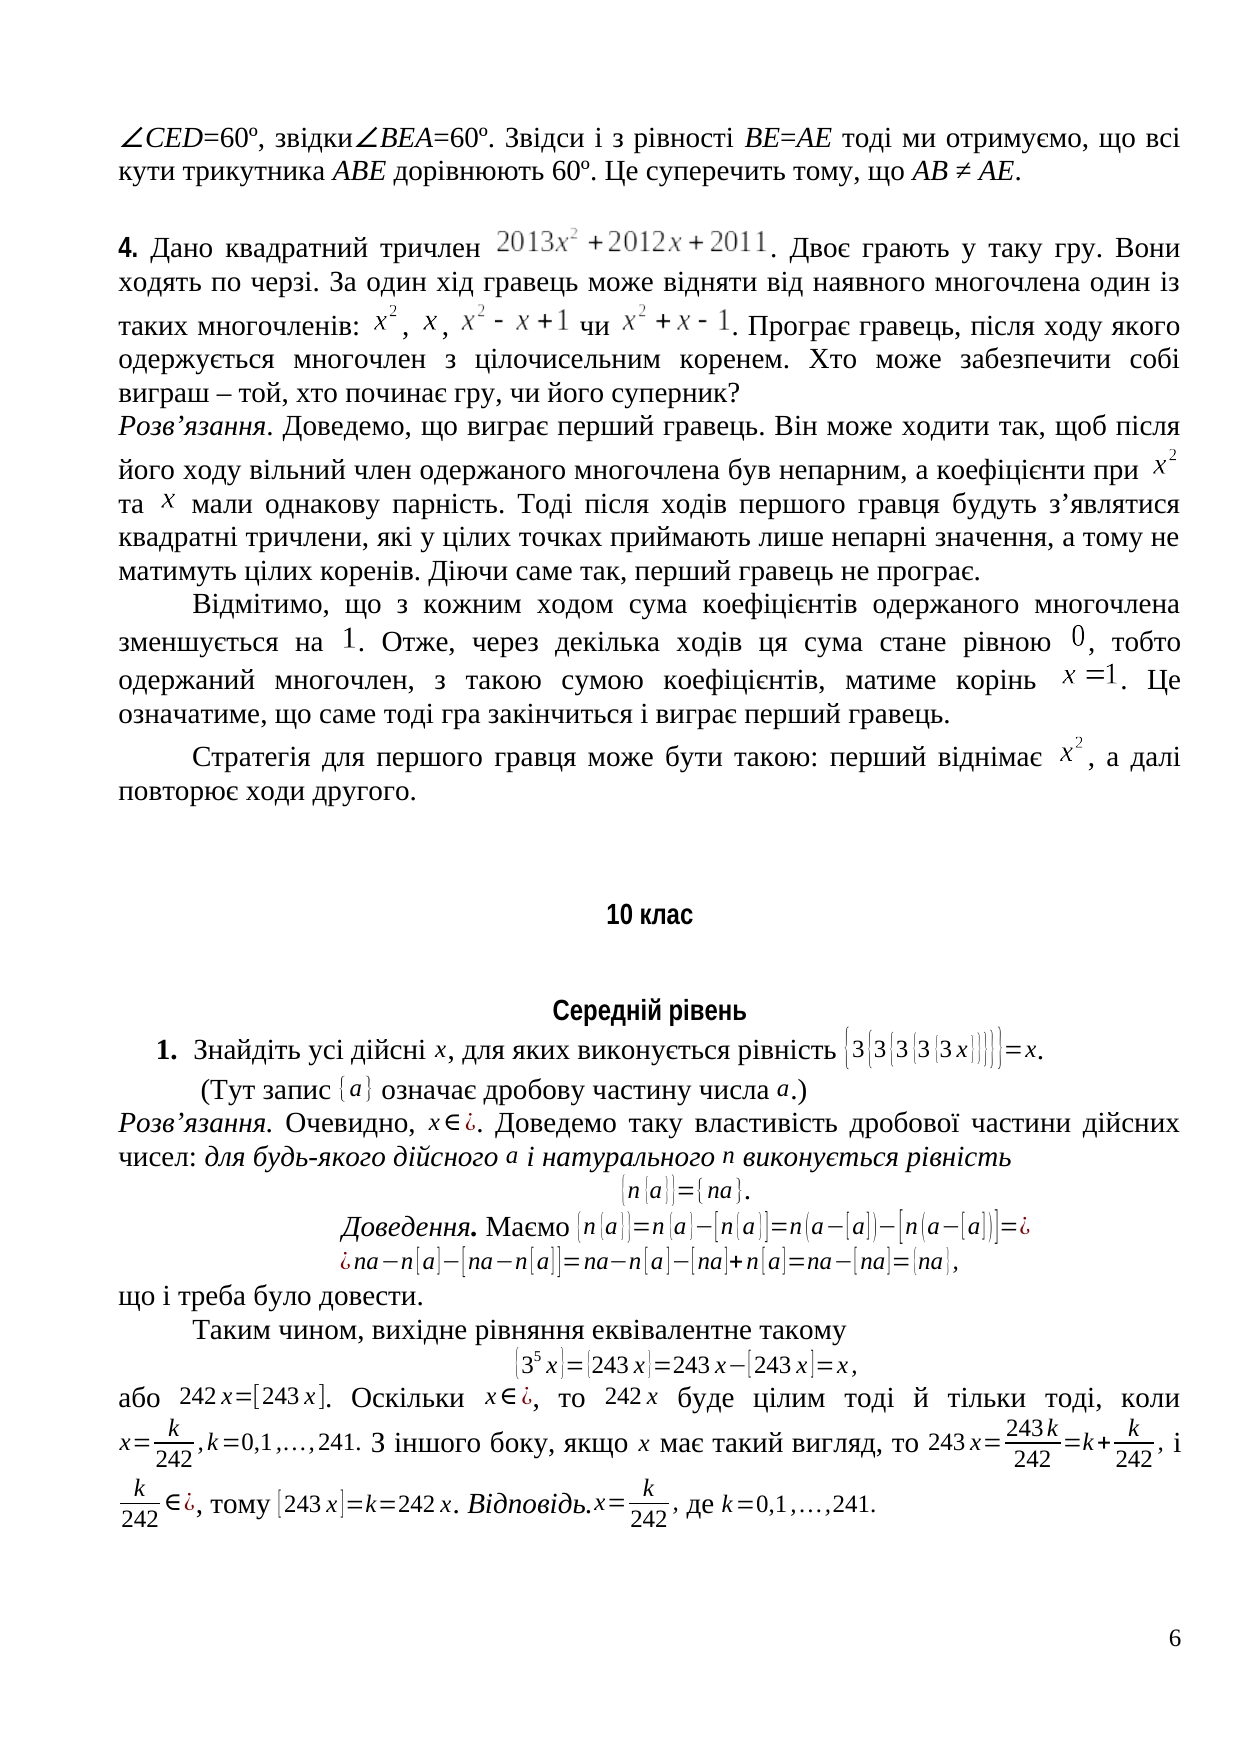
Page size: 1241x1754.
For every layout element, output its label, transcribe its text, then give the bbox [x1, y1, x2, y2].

text що і треба було довести. [118, 1278, 1181, 1312]
text Таким чином, вихідне рівняння еквівалентне такому [118, 1312, 1181, 1346]
list Знайдіть усі дійсні , для яких виконується рівність . [156, 1027, 1181, 1072]
text (Тут запис означає дробову частину числа .) [193, 1072, 1181, 1105]
text Відмітимо, що з кожним ходом сума коефіцієнтів одержаного многочлена зменшується на . Отже, через декілька ходів ця сума стане рівною , тобто одержаний многочлен, з такою сумою коефіцієнтів, матиме корінь . Це означатиме, що саме тоді гра закінчиться і виграє перший гравець. [118, 586, 1181, 729]
text Стратегія для першого гравця може бути такою: перший віднімає , а далі повторює ходи другого. [118, 729, 1181, 807]
text 10 клас [118, 897, 1181, 931]
text . [118, 1172, 1181, 1208]
text 4. Дано квадратний тричлен . Двоє грають у таку гру. Вони ходять по черзі. За один хід гравець може відняти від наявного многочлена один із таких многочленів: , , чи . Програє гравець, після ходу якого одержується многочлен з цілочисельним коренем. Хто може забезпечити собі виграш – той, хто починає гру, чи його суперник? [118, 220, 1181, 408]
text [118, 118, 1181, 187]
text або . Оскільки , то буде цілим тоді й тільки тоді, коли З іншого боку, якщо має такий вигляд, то і , тому . Відповідь. де [118, 1380, 1181, 1534]
text Середній рівень [118, 993, 1181, 1027]
text Доведення. Маємо [118, 1208, 1181, 1278]
text Розв’язання. Очевидно, . Доведемо таку властивість дробової частини дійсних чисел: для будь-якого дійсного і натурального виконується рівність [118, 1105, 1181, 1172]
text Розв’язання. Доведемо, що виграє перший гравець. Він може ходити так, щоб після його ходу вільний член одержаного многочлена був непарним, а коефіцієнти при та мали однакову парність. Тоді після ходів першого гравця будуть з’являтися квадратні тричлени, які у цілих точках приймають лише непарні значення, а тому не матимуть цілих коренів. Діючи саме так, перший гравець не програє. [118, 408, 1181, 586]
